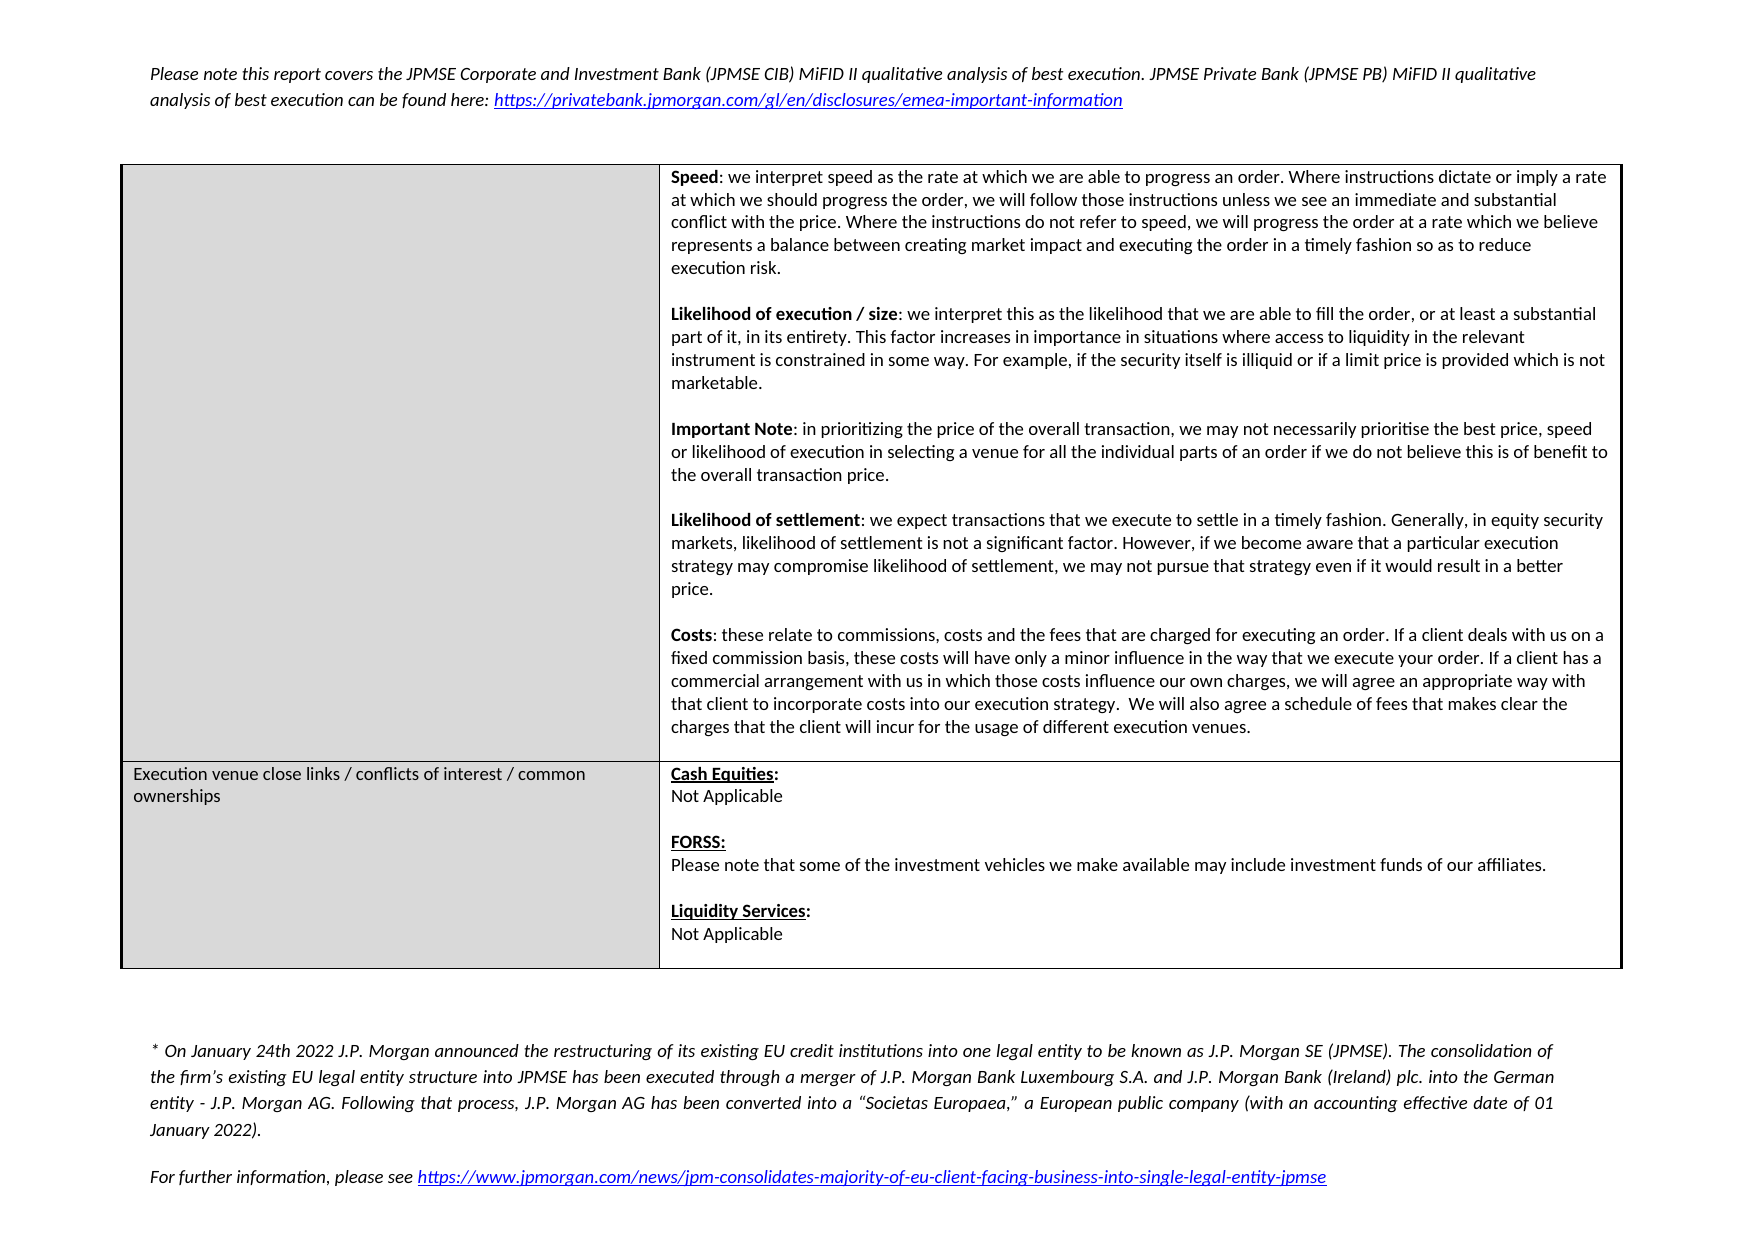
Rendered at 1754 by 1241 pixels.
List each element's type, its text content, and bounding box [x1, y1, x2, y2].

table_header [123, 165, 659, 761]
table_cell Execution venue close links / conflicts of interest / common ownerships [123, 762, 659, 968]
table_cell Cash Equities: Not Applicable FORSS: Please note that some of the investment vehicles we make available may include investment funds of our affiliates. Liquidity Services: Not Applicable [660, 762, 1620, 968]
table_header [660, 165, 1620, 761]
